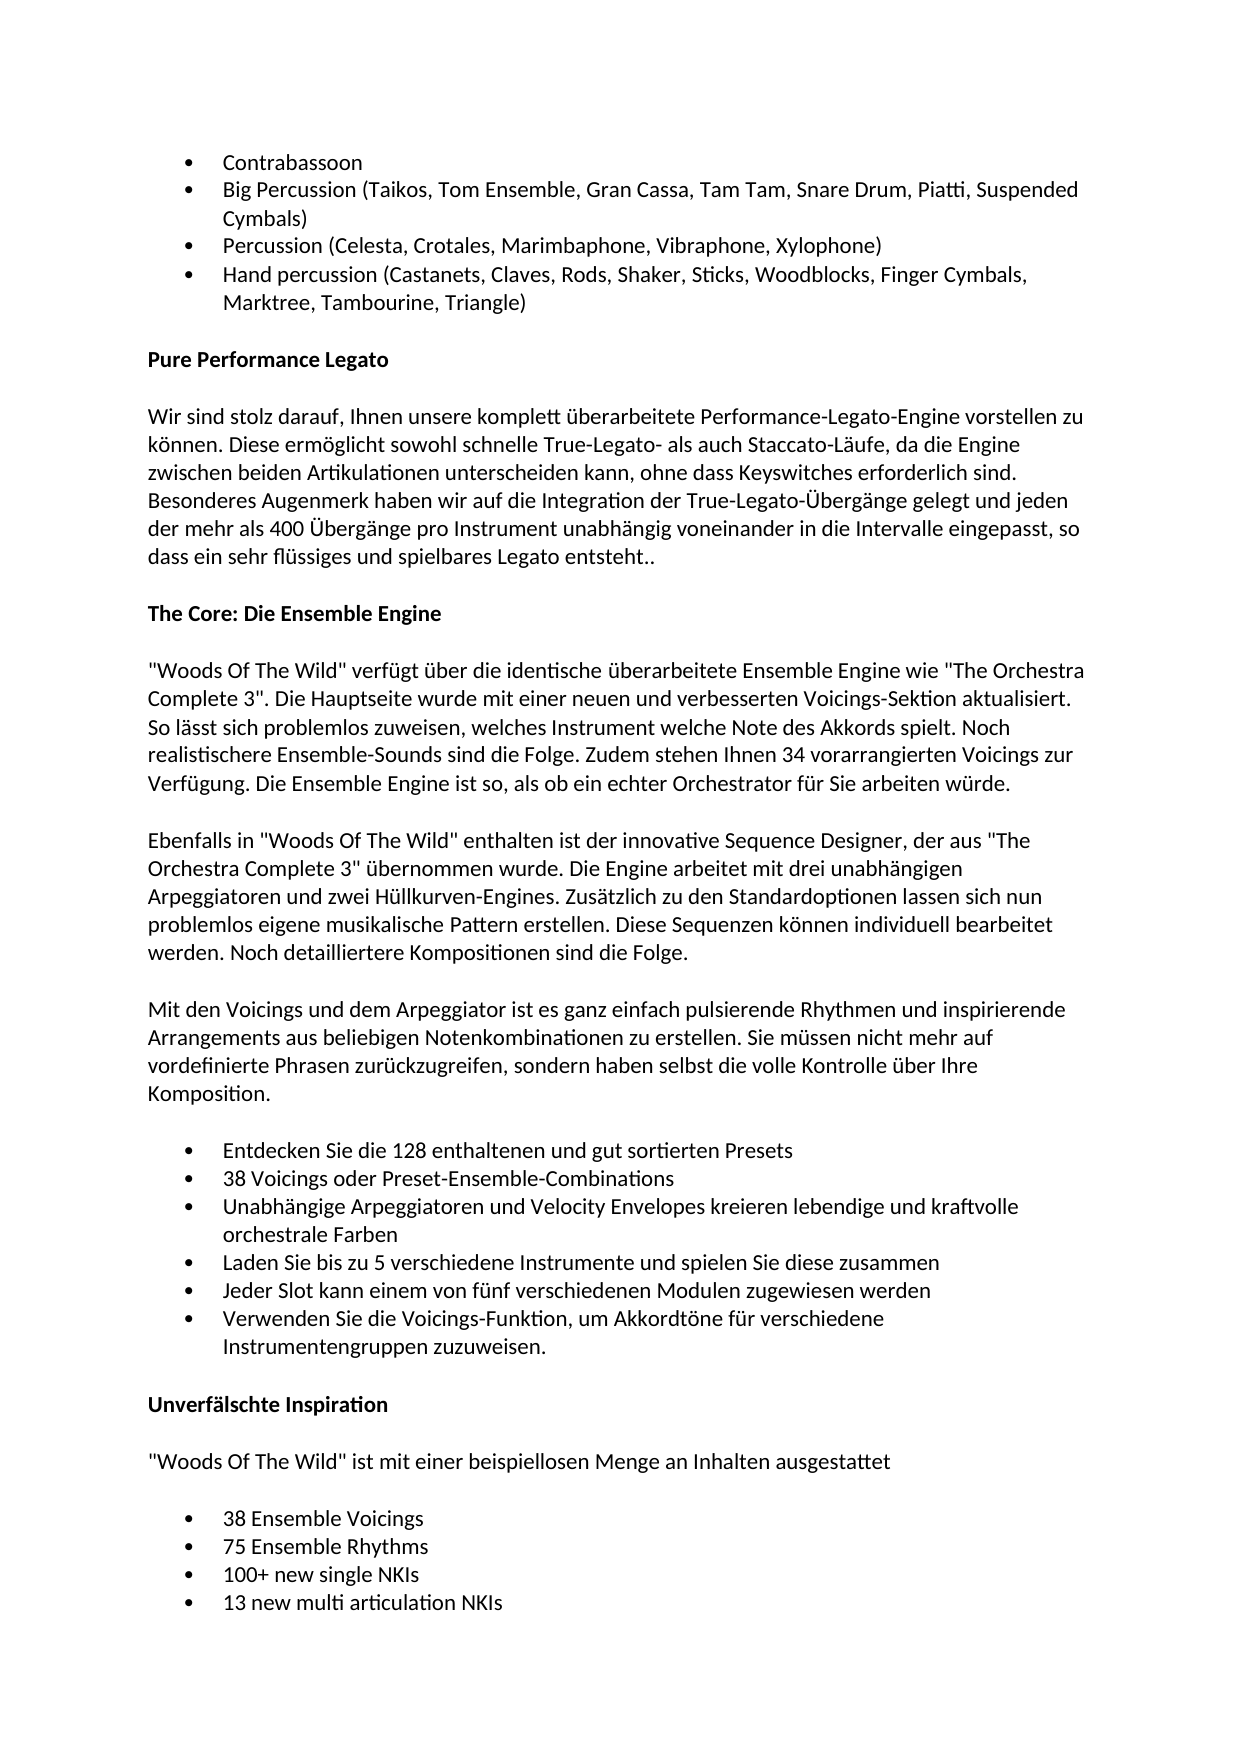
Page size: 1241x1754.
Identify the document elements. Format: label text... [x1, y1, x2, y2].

list Hand percussion (Castanets, Claves, Rods, Shaker, Sticks, Woodblocks, Finger Cymbals, Marktree, Tambourine, Triangle) [185, 260, 1093, 316]
list 100+ new single NKIs [185, 1560, 1093, 1588]
list 38 Ensemble Voicings [185, 1504, 1093, 1532]
list Unabhängige Arpeggiatoren und Velocity Envelopes kreieren lebendige und kraftvolle orchestrale Farben [185, 1192, 1093, 1248]
list Contrabassoon [185, 148, 1093, 176]
text Mit den Voicings und dem Arpeggiator ist es ganz einfach pulsierende Rhythmen und inspirierende Arrangements aus beliebigen Notenkombinationen zu erstellen. Sie müssen nicht mehr auf vordefinierte Phrasen zurückzugreifen, sondern haben selbst die volle Kontrolle über Ihre Komposition. [148, 995, 1093, 1107]
list Jeder Slot kann einem von fünf verschiedenen Modulen zugewiesen werden [185, 1276, 1093, 1304]
list 75 Ensemble Rhythms [185, 1532, 1093, 1560]
text The Core: Die Ensemble Engine [148, 599, 1093, 627]
list 38 Voicings oder Preset-Ensemble-Combinations [185, 1164, 1093, 1192]
list Entdecken Sie die 128 enthaltenen und gut sortierten Presets [185, 1136, 1093, 1164]
text Ebenfalls in "Woods Of The Wild" enthalten ist der innovative Sequence Designer, der aus "The Orchestra Complete 3" übernommen wurde. Die Engine arbeitet mit drei unabhängigen Arpeggiatoren und zwei Hüllkurven-Engines. Zusätzlich zu den Standardoptionen lassen sich nun problemlos eigene musikalische Pattern erstellen. Diese Sequenzen können individuell bearbeitet werden. Noch detailliertere Kompositionen sind die Folge. [148, 826, 1093, 966]
text "Woods Of The Wild" verfügt über die identische überarbeitete Ensemble Engine wie "The Orchestra Complete 3". Die Hauptseite wurde mit einer neuen und verbesserten Voicings-Sektion aktualisiert. So lässt sich problemlos zuweisen, welches Instrument welche Note des Akkords spielt. Noch realistischere Ensemble-Sounds sind die Folge. Zudem stehen Ihnen 34 vorarrangierten Voicings zur Verfügung. Die Ensemble Engine ist so, als ob ein echter Orchestrator für Sie arbeiten würde. [148, 657, 1093, 797]
list Laden Sie bis zu 5 verschiedene Instrumente und spielen Sie diese zusammen [185, 1248, 1093, 1276]
list Big Percussion (Taikos, Tom Ensemble, Gran Cassa, Tam Tam, Snare Drum, Piatti, Suspended Cymbals) [185, 176, 1093, 232]
text Pure Performance Legato [148, 345, 1093, 373]
text Unverfälschte Inspiration [148, 1390, 1093, 1418]
text "Woods Of The Wild" ist mit einer beispiellosen Menge an Inhalten ausgestattet [148, 1447, 1093, 1475]
list Verwenden Sie die Voicings-Funktion, um Akkordtöne für verschiedene Instrumentengruppen zuzuweisen. [185, 1304, 1093, 1361]
list Percussion (Celesta, Crotales, Marimbaphone, Vibraphone, Xylophone) [185, 232, 1093, 260]
list 13 new multi articulation NKIs [185, 1588, 1093, 1616]
text Wir sind stolz darauf, Ihnen unsere komplett überarbeitete Performance-Legato-Engine vorstellen zu können. Diese ermöglicht sowohl schnelle True-Legato- als auch Staccato-Läufe, da die Engine zwischen beiden Artikulationen unterscheiden kann, ohne dass Keyswitches erforderlich sind. Besonderes Augenmerk haben wir auf die Integration der True-Legato-Übergänge gelegt und jeden der mehr als 400 Übergänge pro Instrument unabhängig voneinander in die Intervalle eingepasst, so dass ein sehr flüssiges und spielbares Legato entsteht.. [148, 402, 1093, 570]
